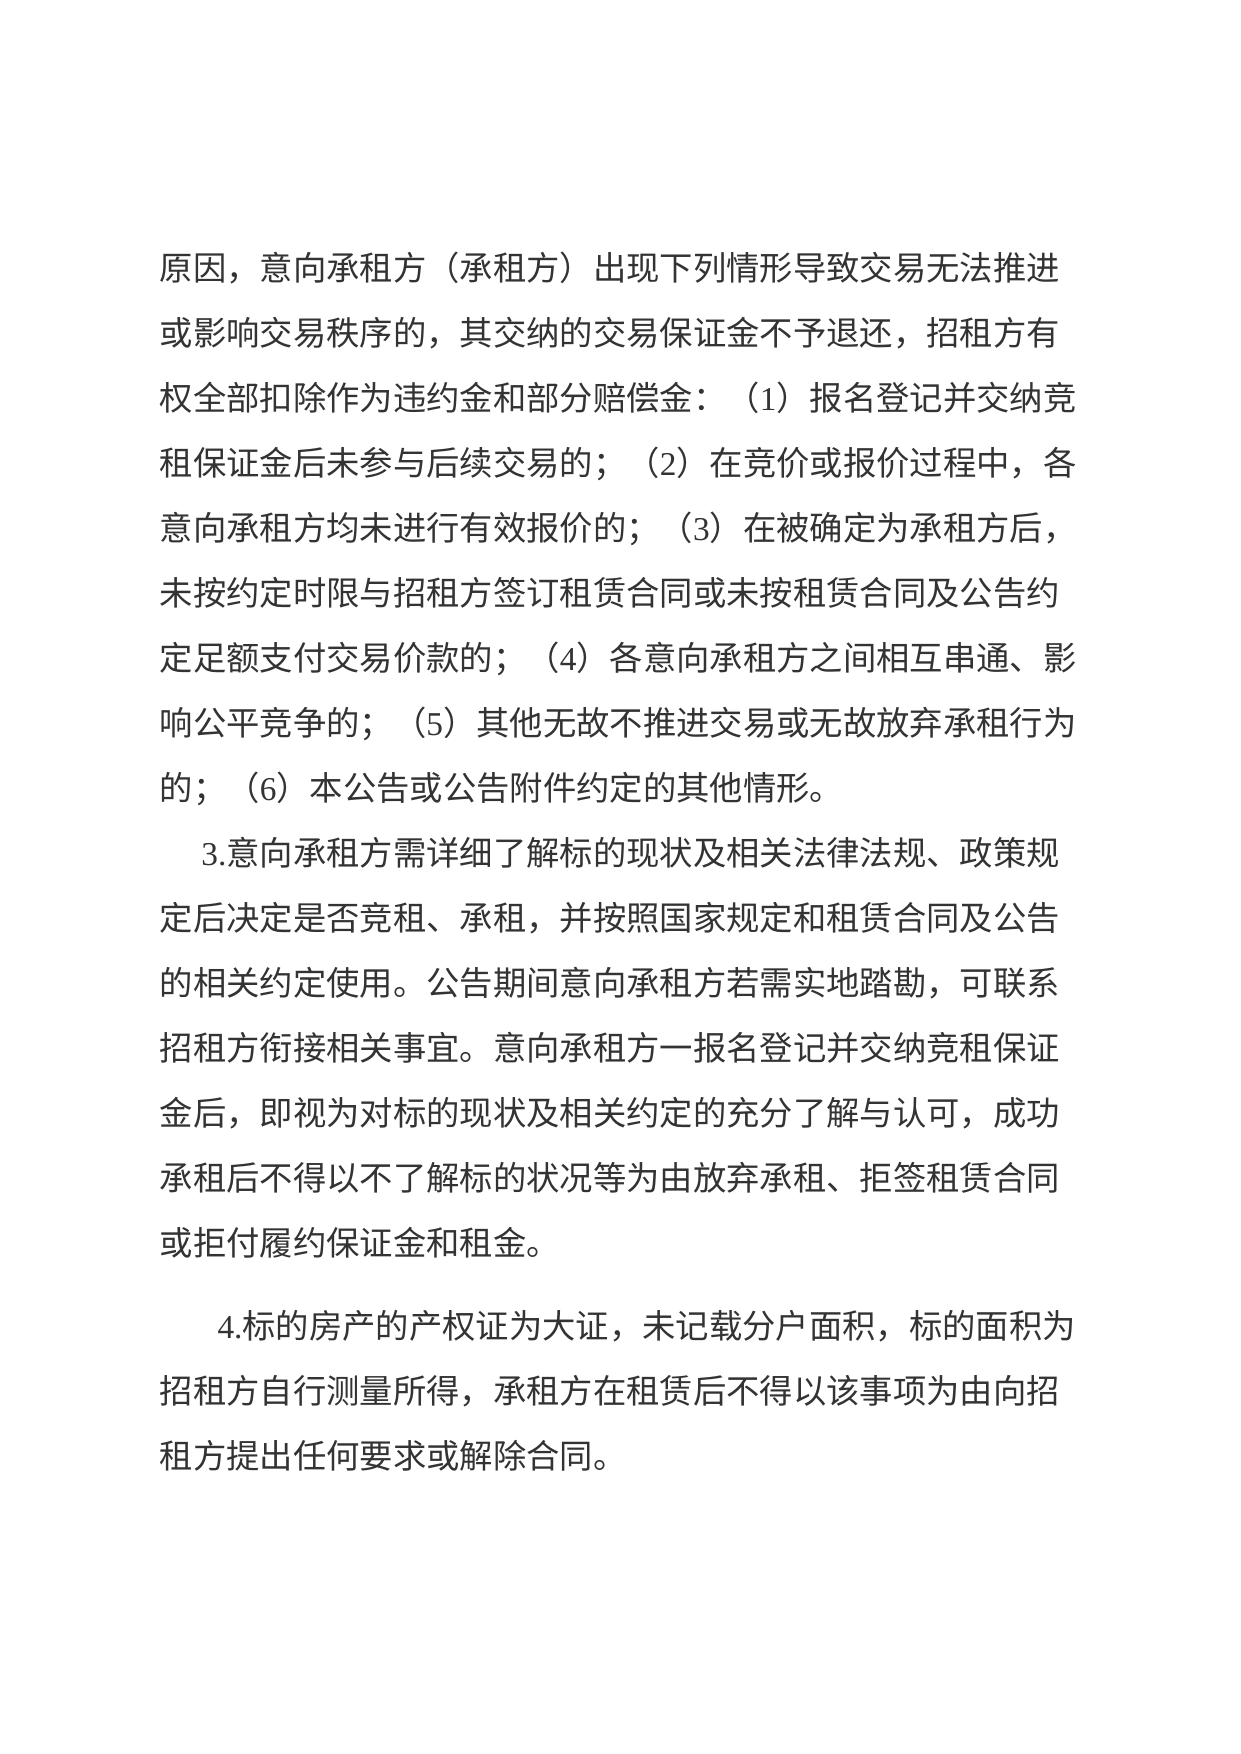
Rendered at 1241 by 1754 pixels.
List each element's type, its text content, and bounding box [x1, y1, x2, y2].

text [159, 233, 1081, 1273]
text 4.标的房产的产权证为大证，未记载分户面积，标的面积为招租方自行测量所得，承租方在租赁后不得以该事项为由向招租方提出任何要求或解除合同。 [159, 1292, 1081, 1487]
